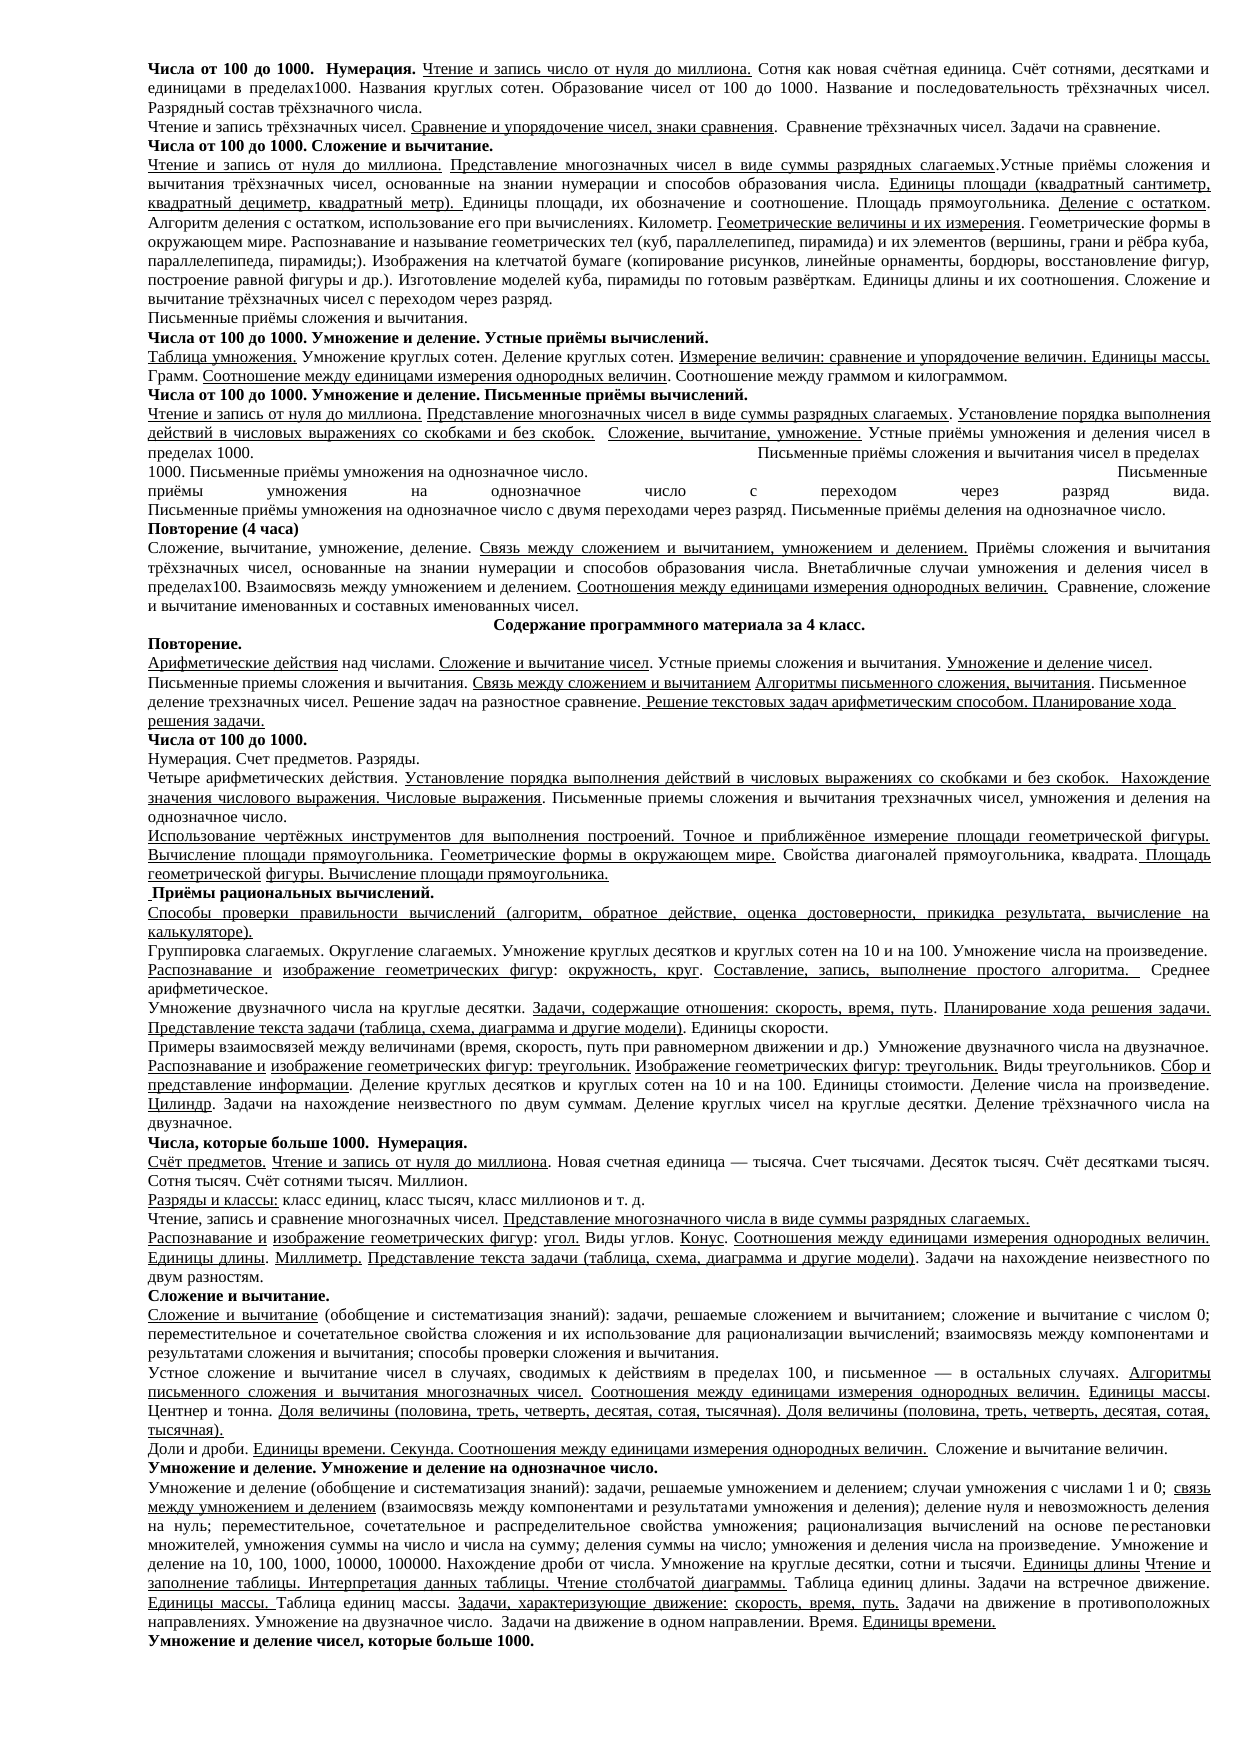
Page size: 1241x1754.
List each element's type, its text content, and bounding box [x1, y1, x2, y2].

text Числа от 100 до 1000. Нумерация. Чтение и запись число от нуля до миллиона. Сотня как новая счётная единица. Счёт сотнями, десятками и единицами в пределах1000. Названия круглых сотен. Образование чисел от 100 до 1000. Название и последовательность трёхзначных чисел. Разрядный состав трёхзначного числа. [148, 59, 1211, 117]
text Сложение и вычитание. [148, 1286, 1211, 1305]
text Умножение и деление (обобщение и систематизация знаний): задачи, решаемые умножением и делением; случаи умножения с числами 1 и 0; связь между умножением и делением (взаимосвязь между компонентами и результатами умножения и деления); деление нуля и невозможность деления на нуль; переместительное, сочетательное и распределительное свойства умножения; рационализация вычислений на основе перестановки множителей, умножения суммы на число и числа на сумму; деления суммы на число; умножения и деления числа на произведение. Умножение и деление на 10, 100, 1000, 10000, 100000. Нахождение дроби от числа. Умножение на круглые десятки, сотни и тысячи. Единицы длины Чтение и заполнение таблицы. Интерпретация данных таблицы. Чтение столбчатой диаграммы. Таблица единиц длины. Задачи на встречное движение. Единицы массы. Таблица единиц массы. Задачи, характеризующие движение: скорость, время, путь. Задачи на движение в противоположных направлениях. Умножение на двузначное число. Задачи на движение в одном направлении. Время. Единицы времени. [148, 1477, 1211, 1631]
text Умножение и деление. Умножение и деление на однозначное число. [148, 1458, 1211, 1477]
text Арифметические действия над числами. Сложение и вычитание чисел. Устные приемы сложения и вычитания. Умножение и деление чисел. Письменные приемы сложения и вычитания. Связь между сложением и вычитанием Алгоритмы письменного сложения, вычитания. Письменное деление трехзначных чисел. Решение задач на разностное сравнение. Решение текстовых задач арифметическим способом. Планирование хода решения задачи. [148, 653, 1211, 730]
text Умножение и деление чисел, которые больше 1000. [148, 1631, 1211, 1650]
text Чтение, запись и сравнение многозначных чисел. Представление многозначного числа в виде суммы разрядных слагаемых. [148, 1209, 1211, 1228]
text Доли и дроби. Единицы времени. Секунда. Соотношения между единицами измерения однородных величин. Сложение и вычитание величин. [148, 1439, 1211, 1458]
text Способы проверки правильности вычислений (алгоритм, обратное действие, оценка достоверности, прикидка результата, вычисление на калькуляторе). [148, 902, 1211, 941]
text Числа, которые больше 1000. Нумерация. [148, 1132, 1211, 1152]
text Таблица умножения. Умножение круглых сотен. Деление круглых сотен. Измерение величин: сравнение и упорядочение величин. Единицы массы. Грамм. Соотношение между единицами измерения однородных величин. Соотношение между граммом и килограммом. [148, 347, 1211, 385]
text Чтение и запись от нуля до миллиона. Представление многозначных чисел в виде суммы разрядных слагаемых.Устные приёмы сложения и вычитания трёхзначных чисел, основанные на знании нумерации и способов образования числа. Единицы площади (квадратный сантиметр, квадратный дециметр, квадратный метр). Единицы площади, их обозначение и соотношение. Площадь прямоугольника. Деление с остатком. Алгоритм деления с остатком, использование его при вычислениях. Километр. Геометрические величины и их измерения. Геометрические формы в окружающем мире. Распознавание и называние геометрических тел (куб, параллелепипед, пирамида) и их элементов (вершины, грани и рёбра куба, параллелепипеда, пирамиды;). Изображения на клетчатой бумаге (копирование рисунков, линейные орнаменты, бордюры, восстановление фигур, построение равной фигуры и др.). Изготовление моделей куба, пирамиды по готовым развёрткам. Единицы длины и их соотношения. Сложение и вычитание трёхзначных чисел с переходом через разряд. [148, 155, 1211, 308]
text Использование чертёжных инструментов для выполнения построений. Точное и приближённое измерение площади геометрической фигуры. Вычисление площади прямоугольника. Геометрические формы в окружающем мире. Свойства диагоналей прямоугольника, квадрата. Площадь геометрической фигуры. Вычисление площади прямоугольника. [148, 826, 1211, 883]
text Чтение и запись от нуля до миллиона. Представление многозначных чисел в виде суммы разрядных слагаемых. Установление порядка выполнения действий в числовых выражениях со скобками и без скобок. Сложение, вычитание, умножение. Устные приёмы умножения и деления чисел в пределах 1000. Письменные приёмы сложения и вычитания чисел в пределах 1000. Письменные приёмы умножения на однозначное число. Письменные приёмы умножения на однозначное число с переходом через разряд вида. Письменные приёмы умножения на однозначное число с двумя переходами через разряд. Письменные приёмы деления на однозначное число. [148, 404, 1211, 519]
text Числа от 100 до 1000. [148, 730, 1211, 749]
text Устное сложение и вычитание чисел в случаях, сводимых к действиям в пределах 100, и письменное — в остальных случаях. Алгоритмы письменного сложения и вычитания многозначных чисел. Соотношения между единицами измерения однородных величин. Единицы массы. Центнер и тонна. Доля величины (половина, треть, четверть, десятая, сотая, тысячная). Доля величины (половина, треть, четверть, десятая, сотая, тысячная). [148, 1362, 1211, 1439]
text Числа от 100 до 1000. Умножение и деление. Устные приёмы вычислений. [148, 327, 1211, 347]
text Нумерация. Счет предметов. Разряды. [148, 749, 1211, 768]
text Группировка слагаемых. Округление слагаемых. Умножение круглых десятков и круглых сотен на 10 и на 100. Умножение числа на произведение. Распознавание и изображение геометрических фигур: окружность, круг. Составление, запись, выполнение простого алгоритма. Среднее арифметическое. [148, 941, 1211, 998]
text Содержание программного материала за 4 класс. [148, 615, 1211, 634]
list Сложение, вычитание, умножение, деление. Связь между сложением и вычитанием, умножением и делением. Приёмы сложения и вычитания трёхзначных чисел, основанные на знании нумерации и способов образования числа. Внетабличные случаи умножения и деления чисел в пределах100. Взаимосвязь между умножением и делением. Соотношения между единицами измерения однородных величин. Сравнение, сложение и вычитание именованных и составных именованных чисел. [148, 538, 1211, 615]
text Примеры взаимосвязей между величинами (время, скорость, путь при равномерном движении и др.) Умножение двузначного числа на двузначное. Распознавание и изображение геометрических фигур: треугольник. Изображение геометрических фигур: треугольник. Виды треугольников. Сбор и представление информации. Деление круглых десятков и круглых сотен на 10 и на 100. Единицы стоимости. Деление числа на произведение. Цилиндр. Задачи на нахождение неизвестного по двум суммам. Деление круглых чисел на круглые десятки. Деление трёхзначного числа на двузначное. [148, 1037, 1211, 1132]
text Четыре арифметических действия. Установление порядка выполнения действий в числовых выражениях со скобками и без скобок. Нахождение значения числового выражения. Числовые выражения. Письменные приемы сложения и вычитания трехзначных чисел, умножения и деления на однозначное число. [148, 768, 1211, 826]
text Приёмы рациональных вычислений. [148, 883, 1211, 902]
text Распознавание и изображение геометрических фигур: угол. Виды углов. Конус. Соотношения между единицами измерения однородных величин. Единицы длины. Миллиметр. Представление текста задачи (таблица, схема, диаграмма и другие модели). Задачи на нахождение неизвестного по двум разностям. [148, 1228, 1211, 1286]
text Сложение и вычитание (обобщение и систематизация знаний): задачи, решаемые сложением и вычитанием; сложение и вычитание с числом 0; переместительное и сочетательное свойства сложения и их использование для рационализации вычислений; взаимосвязь между компонентами и результатами сложения и вычитания; способы проверки сложения и вычитания. [148, 1305, 1211, 1362]
text Числа от 100 до 1000. Сложение и вычитание. [148, 136, 1211, 155]
text Повторение. [148, 634, 1211, 653]
text Разряды и классы: класс единиц, класс тысяч, класс миллионов и т. д. [148, 1190, 1211, 1209]
text Письменные приёмы сложения и вычитания. [148, 308, 1211, 327]
text Числа от 100 до 1000. Умножение и деление. Письменные приёмы вычислений. [148, 385, 1211, 404]
text Повторение (4 часа) [148, 519, 1211, 538]
text Умножение двузначного числа на круглые десятки. Задачи, содержащие отношения: скорость, время, путь. Планирование хода решения задачи. Представление текста задачи (таблица, схема, диаграмма и другие модели). Единицы скорости. [148, 998, 1211, 1037]
text Чтение и запись трёхзначных чисел. Сравнение и упорядочение чисел, знаки сравнения. Сравнение трёхзначных чисел. Задачи на сравнение. [148, 117, 1211, 136]
text Счёт предметов. Чтение и запись от нуля до миллиона. Новая счетная единица — тысяча. Счет тысячами. Десяток тысяч. Счёт десятками тысяч. Сотня тысяч. Счёт сотнями тысяч. Миллион. [148, 1152, 1211, 1190]
